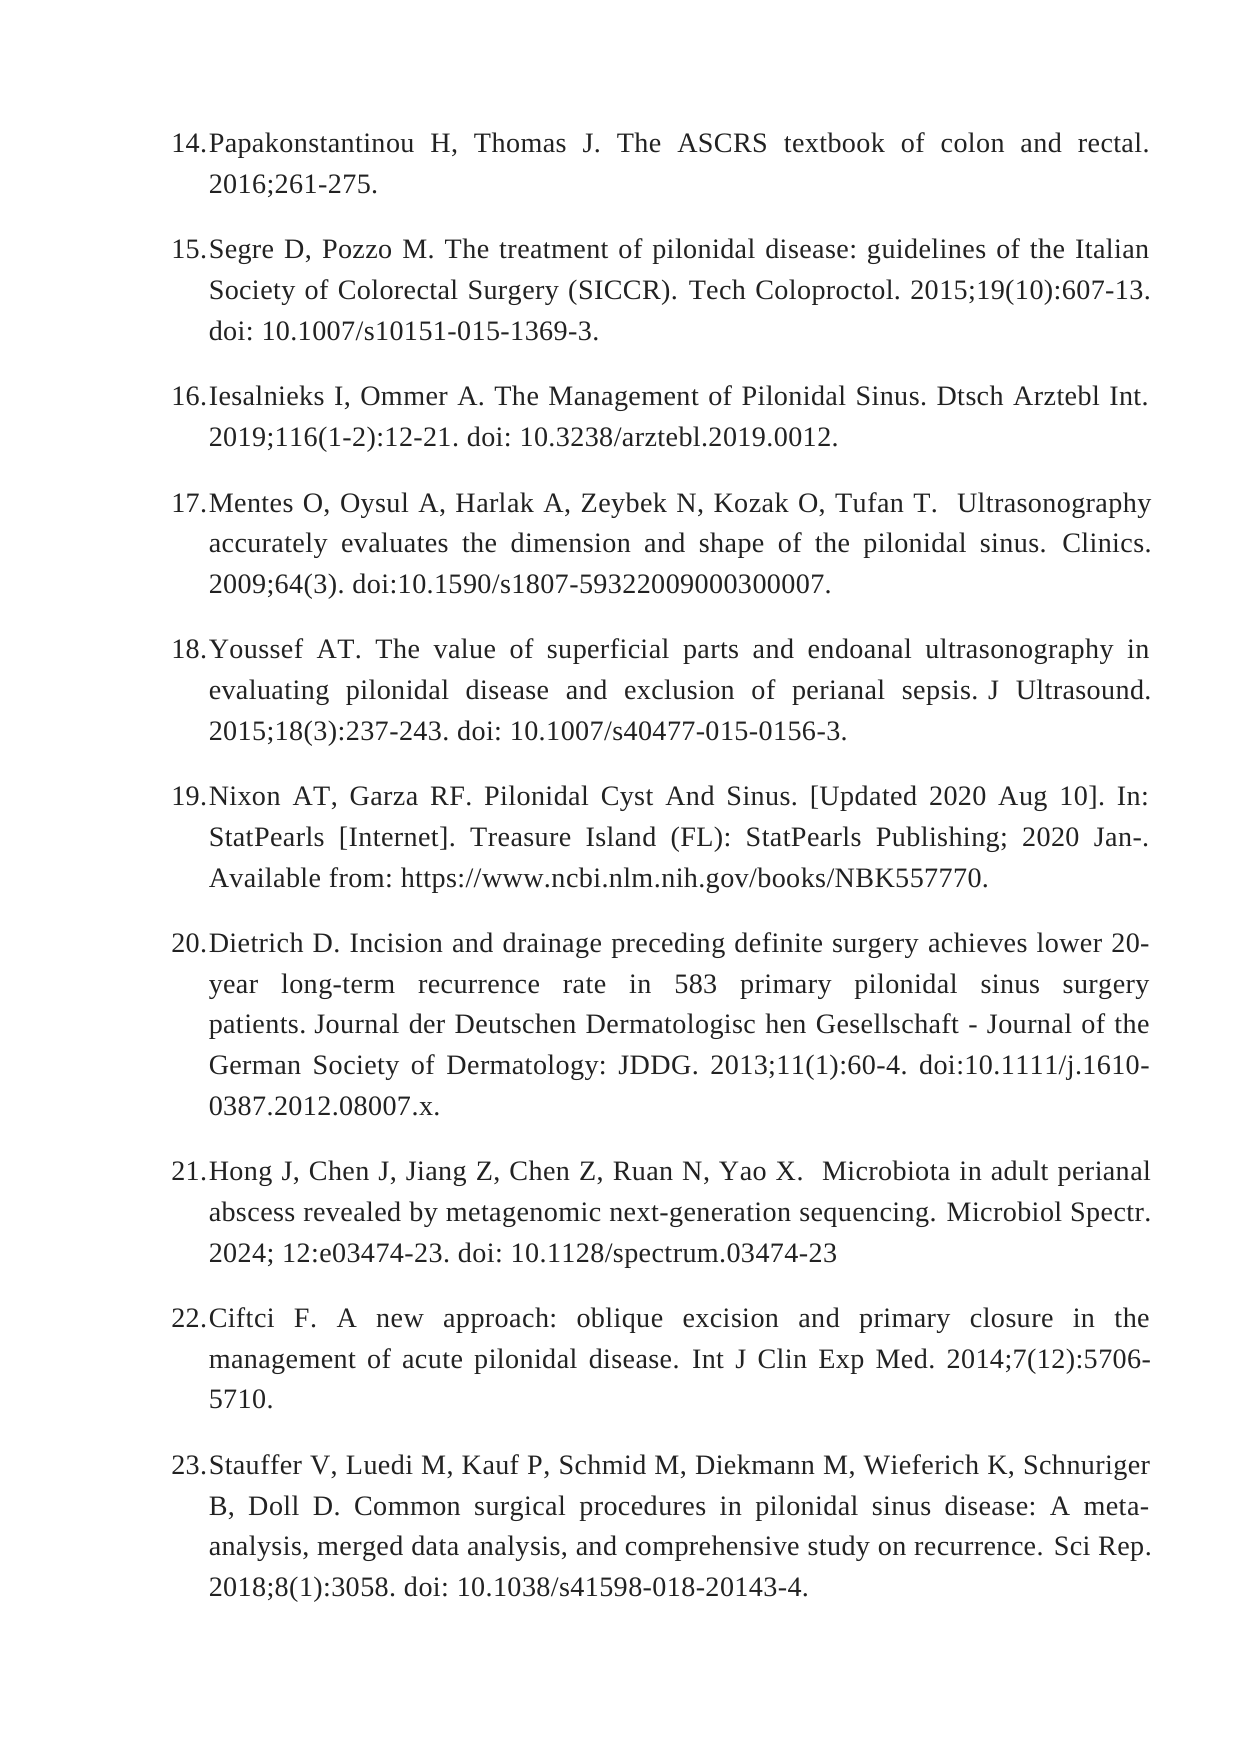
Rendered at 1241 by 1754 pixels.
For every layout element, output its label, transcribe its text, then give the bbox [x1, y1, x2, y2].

list Dietrich D. Incision and drainage preceding definite surgery achieves lower 20-year long-term recurrence rate in 583 primary pilonidal sinus surgery patients. Journal der Deutschen Dermatologisc hen Gesellschaft - Journal of the German Society of Dermatology: JDDG. 2013;11(1):60-4. doi:10.1111/j.1610-0387.2012.08007.x. [171, 918, 1152, 1121]
list Mentes O, Oysul A, Harlak A, Zeybek N, Kozak O, Tufan T. Ultrasonography accurately evaluates the dimension and shape of the pilonidal sinus. Clinics. 2009;64(3). doi:10.1590/s1807-59322009000300007. [171, 477, 1152, 599]
list Ciftci F. A new approach: oblique excision and primary closure in the management of acute pilonidal disease. Int J Clin Exp Med. 2014;7(12):5706-5710. [171, 1293, 1152, 1415]
list Youssef AT. The value of superficial parts and endoanal ultrasonography in evaluating pilonidal disease and exclusion of perianal sepsis. J Ultrasound. 2015;18(3):237-243. doi: 10.1007/s40477-015-0156-3. [171, 624, 1152, 746]
list Hong J, Chen J, Jiang Z, Chen Z, Ruan N, Yao X. Microbiota in adult perianal abscess revealed by metagenomic next-generation sequencing. Microbiol Spectr. 2024; 12:e03474-23. doi: 10.1128/spectrum.03474-23 [171, 1146, 1152, 1268]
list Iesalnieks I, Ommer A. The Management of Pilonidal Sinus. Dtsch Arztebl Int. 2019;116(1-2):12-21. doi: 10.3238/arztebl.2019.0012. [171, 371, 1152, 452]
list Papakonstantinou H, Thomas J. The ASCRS textbook of colon and rectal. 2016;261-275. [171, 118, 1152, 199]
list Stauffer V, Luedi M, Kauf P, Schmid M, Diekmann M, Wieferich K, Schnuriger B, Doll D. Common surgical procedures in pilonidal sinus disease: A meta-analysis, merged data analysis, and comprehensive study on recurrence. Sci Rep. 2018;8(1):3058. doi: 10.1038/s41598-018-20143-4. [171, 1440, 1152, 1602]
list Nixon AT, Garza RF. Pilonidal Cyst And Sinus. [Updated 2020 Aug 10]. In: StatPearls [Internet]. Treasure Island (FL): StatPearls Publishing; 2020 Jan-. Available from: https://www.ncbi.nlm.nih.gov/books/NBK557770. [171, 771, 1152, 893]
list Segre D, Pozzo M. The treatment of pilonidal disease: guidelines of the Italian Society of Colorectal Surgery (SICCR). Tech Coloproctol. 2015;19(10):607-13. doi: 10.1007/s10151-015-1369-3. [171, 224, 1152, 346]
